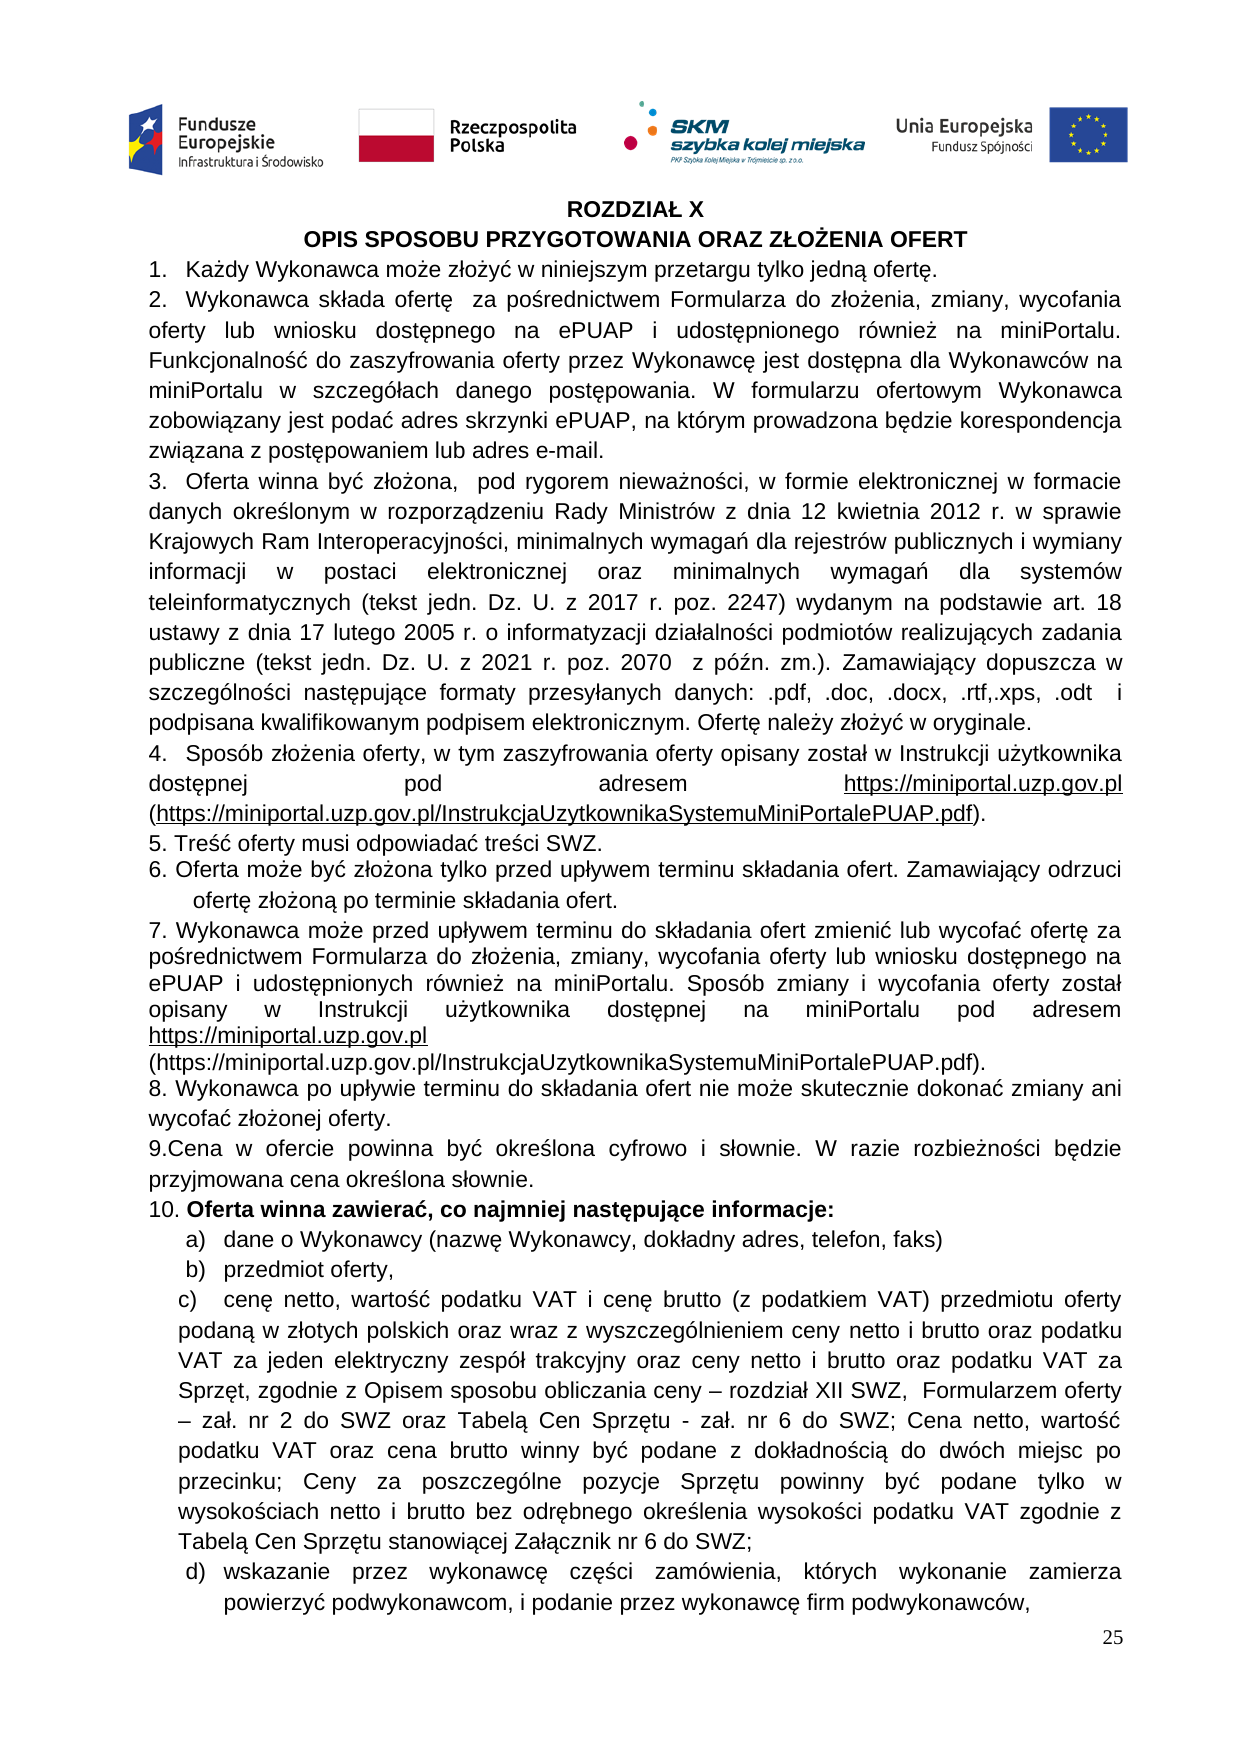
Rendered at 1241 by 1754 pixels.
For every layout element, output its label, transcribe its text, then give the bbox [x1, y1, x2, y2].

list Sposób złożenia oferty, w tym zaszyfrowania oferty opisany został w Instrukcji użytkownika dostępnej pod adresem https://miniportal.uzp.gov.pl (https://miniportal.uzp.gov.pl/InstrukcjaUzytkownikaSystemuMiniPortalePUAP.pdf). [148, 739, 1122, 826]
list Wykonawca składa ofertę za pośrednictwem Formularza do złożenia, zmiany, wycofania oferty lub wniosku dostępnego na ePUAP i udostępnionego również na miniPortalu. Funkcjonalność do zaszyfrowania oferty przez Wykonawcę jest dostępna dla Wykonawców na miniPortalu w szczegółach danego postępowania. W formularzu ofertowym Wykonawca zobowiązany jest podać adres skrzynki ePUAP, na którym prowadzona będzie korespondencja związana z postępowaniem lub adres e-mail. [148, 286, 1122, 464]
text 8. Wykonawca po upływie terminu do składania ofert nie może skutecznie dokonać zmiany ani wycofać złożonej oferty. [148, 1075, 1122, 1132]
list cenę netto, wartość podatku VAT i cenę brutto (z podatkiem VAT) przedmiotu oferty podaną w złotych polskich oraz wraz z wyszczególnieniem ceny netto i brutto oraz podatku VAT za jeden elektryczny zespół trakcyjny oraz ceny netto i brutto oraz podatku VAT za Sprzęt, zgodnie z Opisem sposobu obliczania ceny – rozdział XII SWZ, Formularzem oferty – zał. nr 2 do SWZ oraz Tabelą Cen Sprzętu - zał. nr 6 do SWZ; Cena netto, wartość podatku VAT oraz cena brutto winny być podane z dokładnością do dwóch miejsc po przecinku; Ceny za poszczególne pozycje Sprzętu powinny być podane tylko w wysokościach netto i brutto bez odrębnego określenia wysokości podatku VAT zgodnie z Tabelą Cen Sprzętu stanowiącej Załącznik nr 6 do SWZ; [178, 1286, 1122, 1554]
list wskazanie przez wykonawcę części zamówienia, których wykonanie zamierza powierzyć podwykonawcom, i podanie przez wykonawcę firm podwykonawców, [185, 1558, 1122, 1615]
text 10. Oferta winna zawierać, co najmniej następujące informacje: [148, 1196, 1122, 1222]
text 6. Oferta może być złożona tylko przed upływem terminu składania ofert. Zamawiający odrzuci ofertę złożoną po terminie składania ofert. [148, 856, 1122, 913]
text OPIS SPOSOBU PRZYGOTOWANIA ORAZ ZŁOŻENIA OFERT [148, 226, 1122, 252]
text 7. Wykonawca może przed upływem terminu do składania ofert zmienić lub wycofać ofertę za pośrednictwem Formularza do złożenia, zmiany, wycofania oferty lub wniosku dostępnego na ePUAP i udostępnionych również na miniPortalu. Sposób zmiany i wycofania oferty został opisany w Instrukcji użytkownika dostępnej na miniPortalu pod adresem https://miniportal.uzp.gov.pl (https://miniportal.uzp.gov.pl/InstrukcjaUzytkownikaSystemuMiniPortalePUAP.pdf). [148, 917, 1122, 1075]
list Oferta winna być złożona, pod rygorem nieważności, w formie elektronicznej w formacie danych określonym w rozporządzeniu Rady Ministrów z dnia 12 kwietnia 2012 r. w sprawie Krajowych Ram Interoperacyjności, minimalnych wymagań dla rejestrów publicznych i wymiany informacji w postaci elektronicznej oraz minimalnych wymagań dla systemów teleinformatycznych (tekst jedn. Dz. U. z 2017 r. poz. 2247) wydanym na podstawie art. 18 ustawy z dnia 17 lutego 2005 r. o informatyzacji działalności podmiotów realizujących zadania publiczne (tekst jedn. Dz. U. z 2021 r. poz. 2070 z późn. zm.). Zamawiający dopuszcza w szczególności następujące formaty przesyłanych danych: .pdf, .doc, .docx, .rtf,.xps, .odt i podpisana kwalifikowanym podpisem elektronicznym. Ofertę należy złożyć w oryginale. [148, 468, 1122, 736]
picture [118, 73, 1144, 196]
list Każdy Wykonawca może złożyć w niniejszym przetargu tylko jedną ofertę. [148, 256, 1122, 282]
text ROZDZIAŁ X [148, 196, 1122, 222]
text 5. Treść oferty musi odpowiadać treści SWZ. [148, 830, 1122, 856]
text 9.Cena w ofercie powinna być określona cyfrowo i słownie. W razie rozbieżności będzie przyjmowana cena określona słownie. [148, 1135, 1122, 1192]
list przedmiot oferty, [185, 1256, 1122, 1283]
list dane o Wykonawcy (nazwę Wykonawcy, dokładny adres, telefon, faks) [185, 1226, 1122, 1252]
